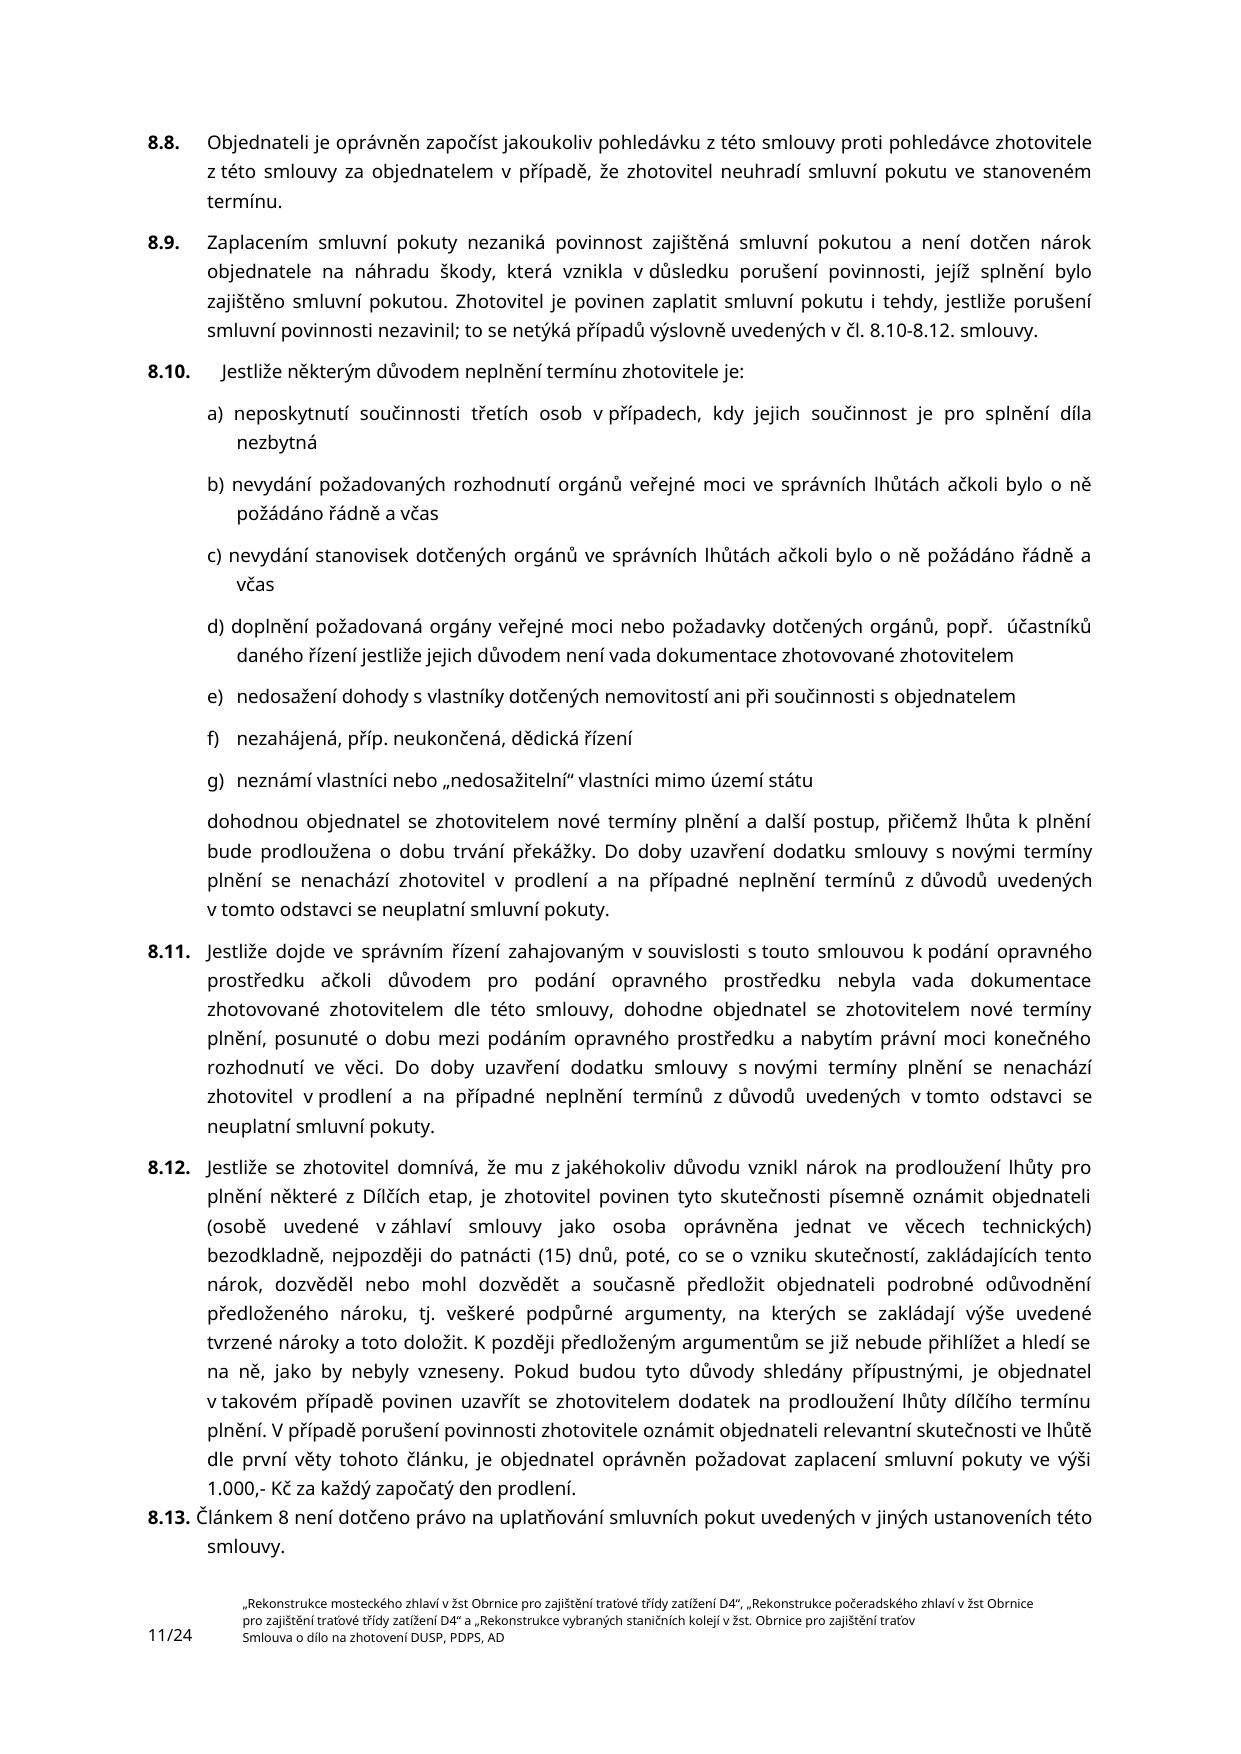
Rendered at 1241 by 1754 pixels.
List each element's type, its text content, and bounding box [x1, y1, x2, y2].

text c) nevydání stanovisek dotčených orgánů ve správních lhůtách ačkoli bylo o ně požádáno řádně a včas [207, 539, 1092, 597]
text 8.8. Objednateli je oprávněn započíst jakoukoliv pohledávku z této smlouvy proti pohledávce zhotovitele z této smlouvy za objednatelem v případě, že zhotovitel neuhradí smluvní pokutu ve stanoveném termínu. [148, 126, 1092, 214]
text d) doplnění požadovaná orgány veřejné moci nebo požadavky dotčených orgánů, popř. účastníků daného řízení jestliže jejich důvodem není vada dokumentace zhotovované zhotovitelem [207, 610, 1092, 668]
text b) nevydání požadovaných rozhodnutí orgánů veřejné moci ve správních lhůtách ačkoli bylo o ně požádáno řádně a včas [207, 468, 1092, 526]
text 8.11. Jestliže dojde ve správním řízení zahajovaným v souvislosti s touto smlouvou k podání opravného prostředku ačkoli důvodem pro podání opravného prostředku nebyla vada dokumentace zhotovované zhotovitelem dle této smlouvy, dohodne objednatel se zhotovitelem nové termíny plnění, posunuté o dobu mezi podáním opravného prostředku a nabytím právní moci konečného rozhodnutí ve věci. Do doby uzavření dodatku smlouvy s novými termíny plnění se nenachází zhotovitel v prodlení a na případné neplnění termínů z důvodů uvedených v tomto odstavci se neuplatní smluvní pokuty. [148, 935, 1092, 1139]
text 8.9. Zaplacením smluvní pokuty nezaniká povinnost zajištěná smluvní pokutou a není dotčen nárok objednatele na náhradu škody, která vznikla v důsledku porušení povinnosti, jejíž splnění bylo zajištěno smluvní pokutou. Zhotovitel je povinen zaplatit smluvní pokutu i tehdy, jestliže porušení smluvní povinnosti nezavinil; to se netýká případů výslovně uvedených v čl. 8.10-8.12. smlouvy. [148, 226, 1092, 343]
text 8.12. Jestliže se zhotovitel domnívá, že mu z jakéhokoliv důvodu vznikl nárok na prodloužení lhůty pro plnění některé z Dílčích etap, je zhotovitel povinen tyto skutečnosti písemně oznámit objednateli (osobě uvedené v záhlaví smlouvy jako osoba oprávněna jednat ve věcech technických) bezodkladně, nejpozději do patnácti (15) dnů, poté, co se o vzniku skutečností, zakládajících tento nárok, dozvěděl nebo mohl dozvědět a současně předložit objednateli podrobné odůvodnění předloženého nároku, tj. veškeré podpůrné argumenty, na kterých se zakládají výše uvedené tvrzené nároky a toto doložit. K později předloženým argumentům se již nebude přihlížet a hledí se na ně, jako by nebyly vzneseny. Pokud budou tyto důvody shledány přípustnými, je objednatel v takovém případě povinen uzavřít se zhotovitelem dodatek na prodloužení lhůty dílčího termínu plnění. V případě porušení povinnosti zhotovitele oznámit objednateli relevantní skutečnosti ve lhůtě dle první věty tohoto článku, je objednatel oprávněn požadovat zaplacení smluvní pokuty ve výši 1.000,- Kč za každý započatý den prodlení. [148, 1151, 1092, 1501]
text dohodnou objednatel se zhotovitelem nové termíny plnění a další postup, přičemž lhůta k plnění bude prodloužena o dobu trvání překážky. Do doby uzavření dodatku smlouvy s novými termíny plnění se nenachází zhotovitel v prodlení a na případné neplnění termínů z důvodů uvedených v tomto odstavci se neuplatní smluvní pokuty. [207, 806, 1092, 922]
text f) nezahájená, příp. neukončená, dědická řízení [207, 722, 1092, 751]
text a) neposkytnutí součinnosti třetích osob v případech, kdy jejich součinnost je pro splnění díla nezbytná [207, 397, 1092, 456]
text 8.10. Jestliže některým důvodem neplnění termínu zhotovitele je: [148, 356, 1092, 385]
text 8.13. Článkem 8 není dotčeno právo na uplatňování smluvních pokut uvedených v jiných ustanoveních této smlouvy. [148, 1501, 1092, 1560]
text e) nedosažení dohody s vlastníky dotčených nemovitostí ani při součinnosti s objednatelem [207, 681, 1092, 710]
text g) neznámí vlastníci nebo „nedosažitelní“ vlastníci mimo území státu [207, 764, 1092, 793]
